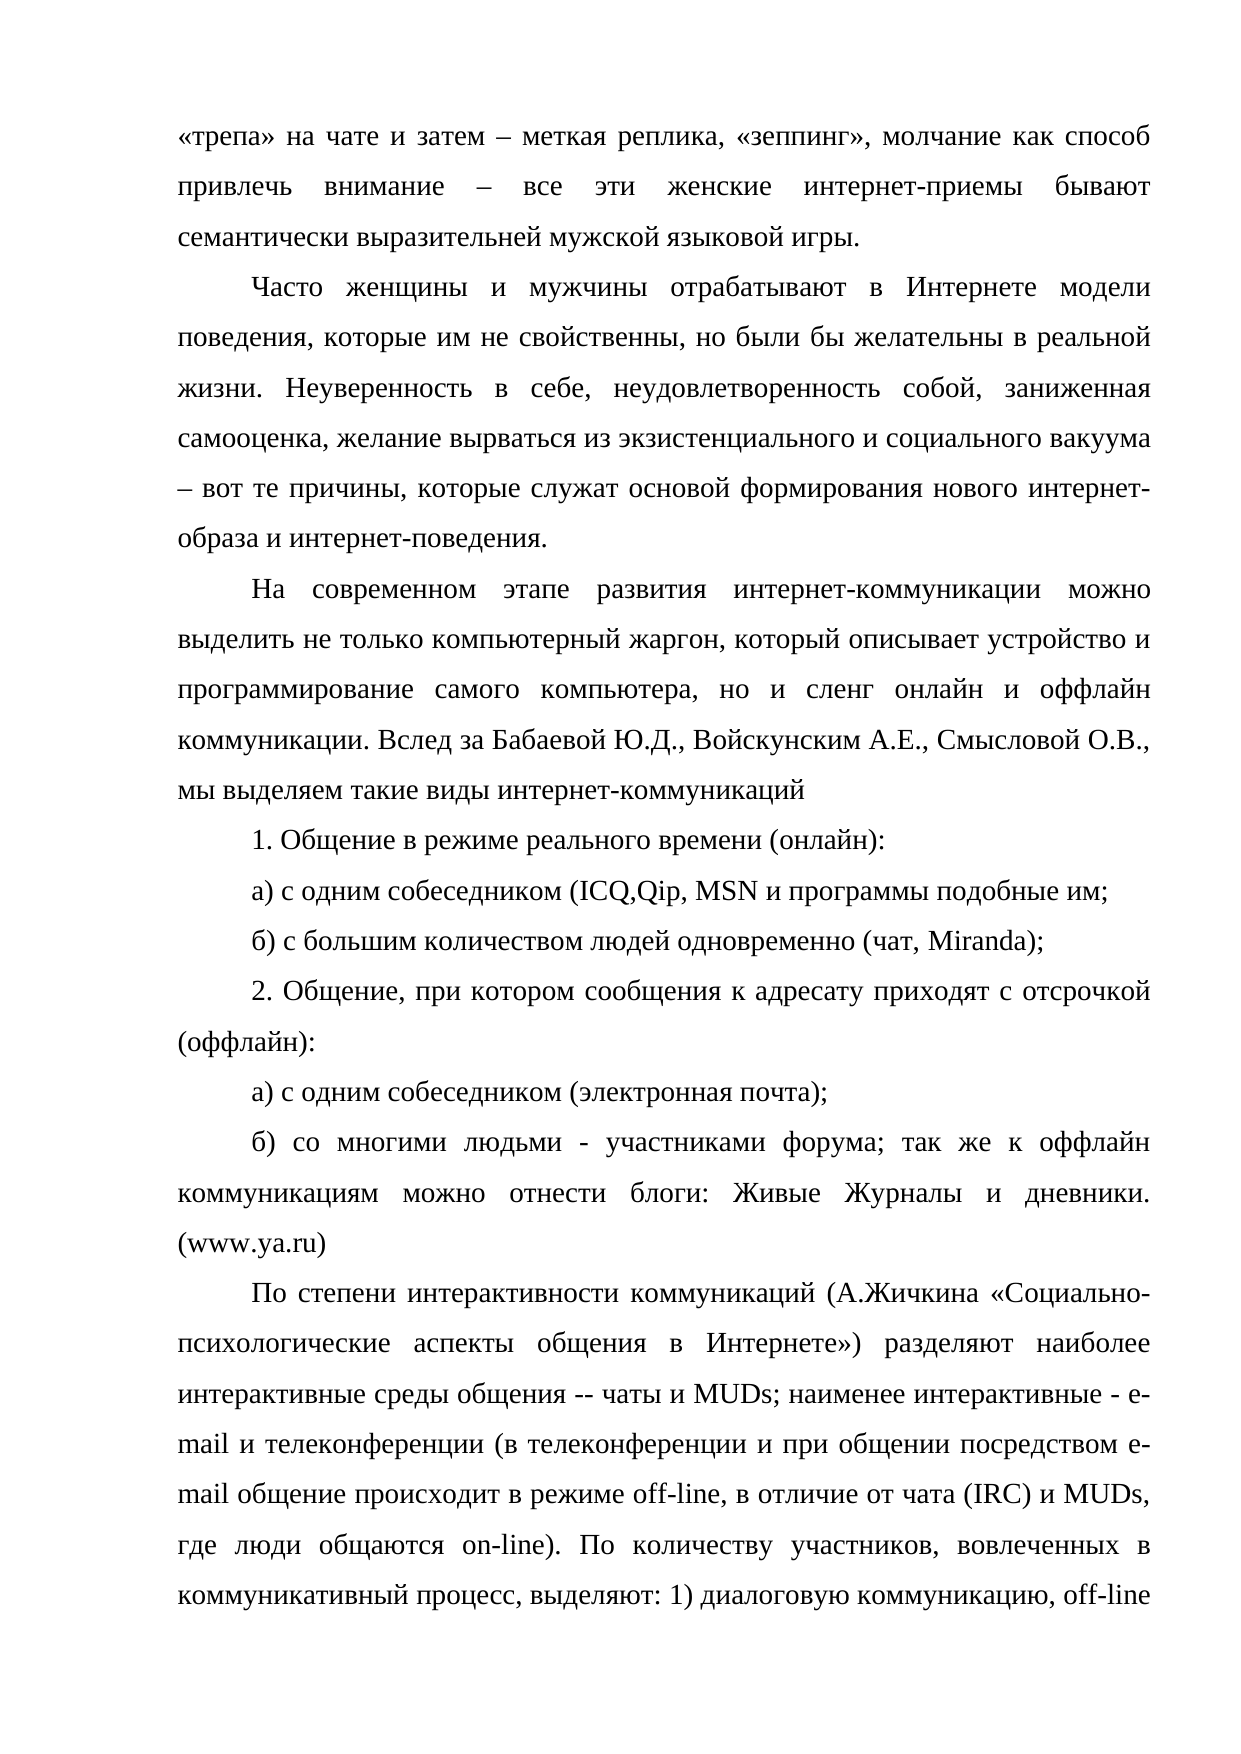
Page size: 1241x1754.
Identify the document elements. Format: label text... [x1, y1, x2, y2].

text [177, 118, 1152, 252]
text 1. Общение в режиме реального времени (онлайн): [177, 822, 1152, 856]
text б) со многими людьми - участниками форума; так же к оффлайн коммуникациям можно отнести блоги: Живые Журналы и дневники.(www.ya.ru) [177, 1124, 1152, 1258]
text a) с одним собеседником (электронная почта); [177, 1074, 1152, 1108]
text На современном этапе развития интернет-коммуникации можно выделить не только компьютерный жаргон, который описывает устройство и программирование самого компьютера, но и сленг онлайн и оффлайн коммуникации. Вслед за Бабаевой Ю.Д., Войскунским А.Е., Смысловой О.В., мы выделяем такие виды интернет-коммуникаций [177, 571, 1152, 806]
text Часто женщины и мужчины отрабатывают в Интернете модели поведения, которые им не свойственны, но были бы желательны в реальной жизни. Неуверенность в себе, неудовлетворенность собой, заниженная самооценка, желание вырваться из экзистенциального и социального вакуума – вот те причины, которые служат основой формирования нового интернет-образа и интернет-поведения. [177, 269, 1152, 554]
text а) с одним собеседником (ICQ,Qip, MSN и программы подобные им; [177, 873, 1152, 906]
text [177, 1275, 1152, 1611]
text 2. Общение, при котором сообщения к адресату приходят с отсрочкой (оффлайн): [177, 973, 1152, 1057]
text б) с большим количеством людей одновременно (чат, Miranda); [177, 923, 1152, 957]
